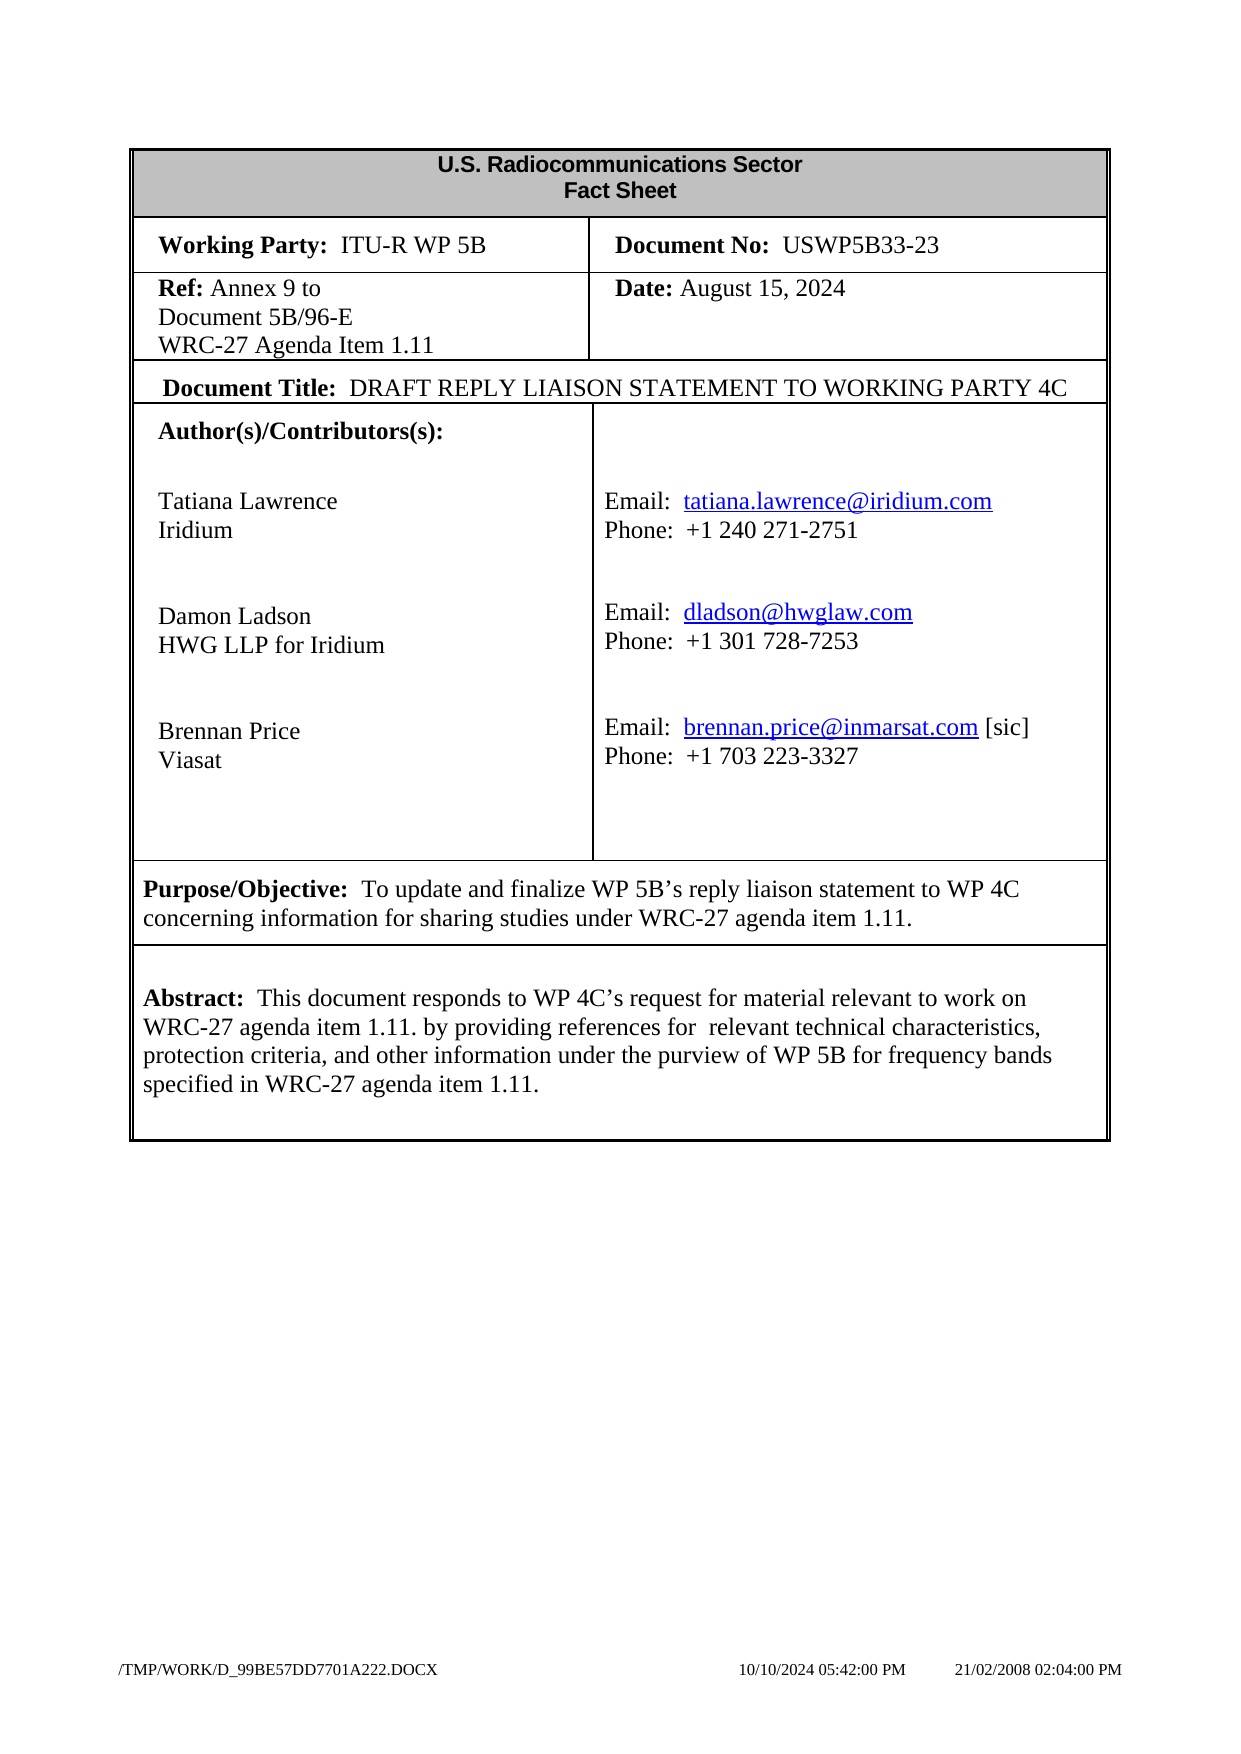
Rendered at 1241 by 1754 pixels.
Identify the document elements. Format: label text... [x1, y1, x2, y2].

table_cell Purpose/Objective: To update and finalize WP 5B’s reply liaison statement to WP 4C concerning information for sharing studies under WRC-27 agenda item 1.11. [134, 861, 1106, 944]
table_cell Document No: USWP5B33-23 [590, 218, 1106, 271]
table_cell Abstract: This document responds to WP 4C’s request for material relevant to work on WRC-27 agenda item 1.11. by providing references for relevant technical characteristics, protection criteria, and other information under the purview of WP 5B for frequency bands specified in WRC-27 agenda item 1.11. [134, 946, 1106, 1139]
table_cell Author(s)/Contributors(s): Tatiana Lawrence Iridium Damon Ladson HWG LLP for Iridium Brennan Price Viasat [134, 404, 592, 860]
table_cell Date: August 15, 2024 [590, 273, 1106, 359]
table_cell Working Party: ITU-R WP 5B [134, 218, 588, 271]
table_cell Ref: Annex 9 to Document 5B/96-E WRC-27 Agenda Item 1.11 [134, 273, 588, 359]
table_cell Document Title: DRAFT REPLY LIAISON STATEMENT TO WORKING PARTY 4C [134, 361, 1106, 402]
table_header U.S. Radiocommunications Sector Fact Sheet [134, 151, 1106, 216]
table_cell Email: tatiana.lawrence@iridium.com Phone: +1 240 271-2751 Email: dladson@hwglaw.com Phone: +1 301 728-7253 Email: brennan.price@inmarsat.com [sic] Phone: +1 703 223-3327 [594, 404, 1106, 860]
